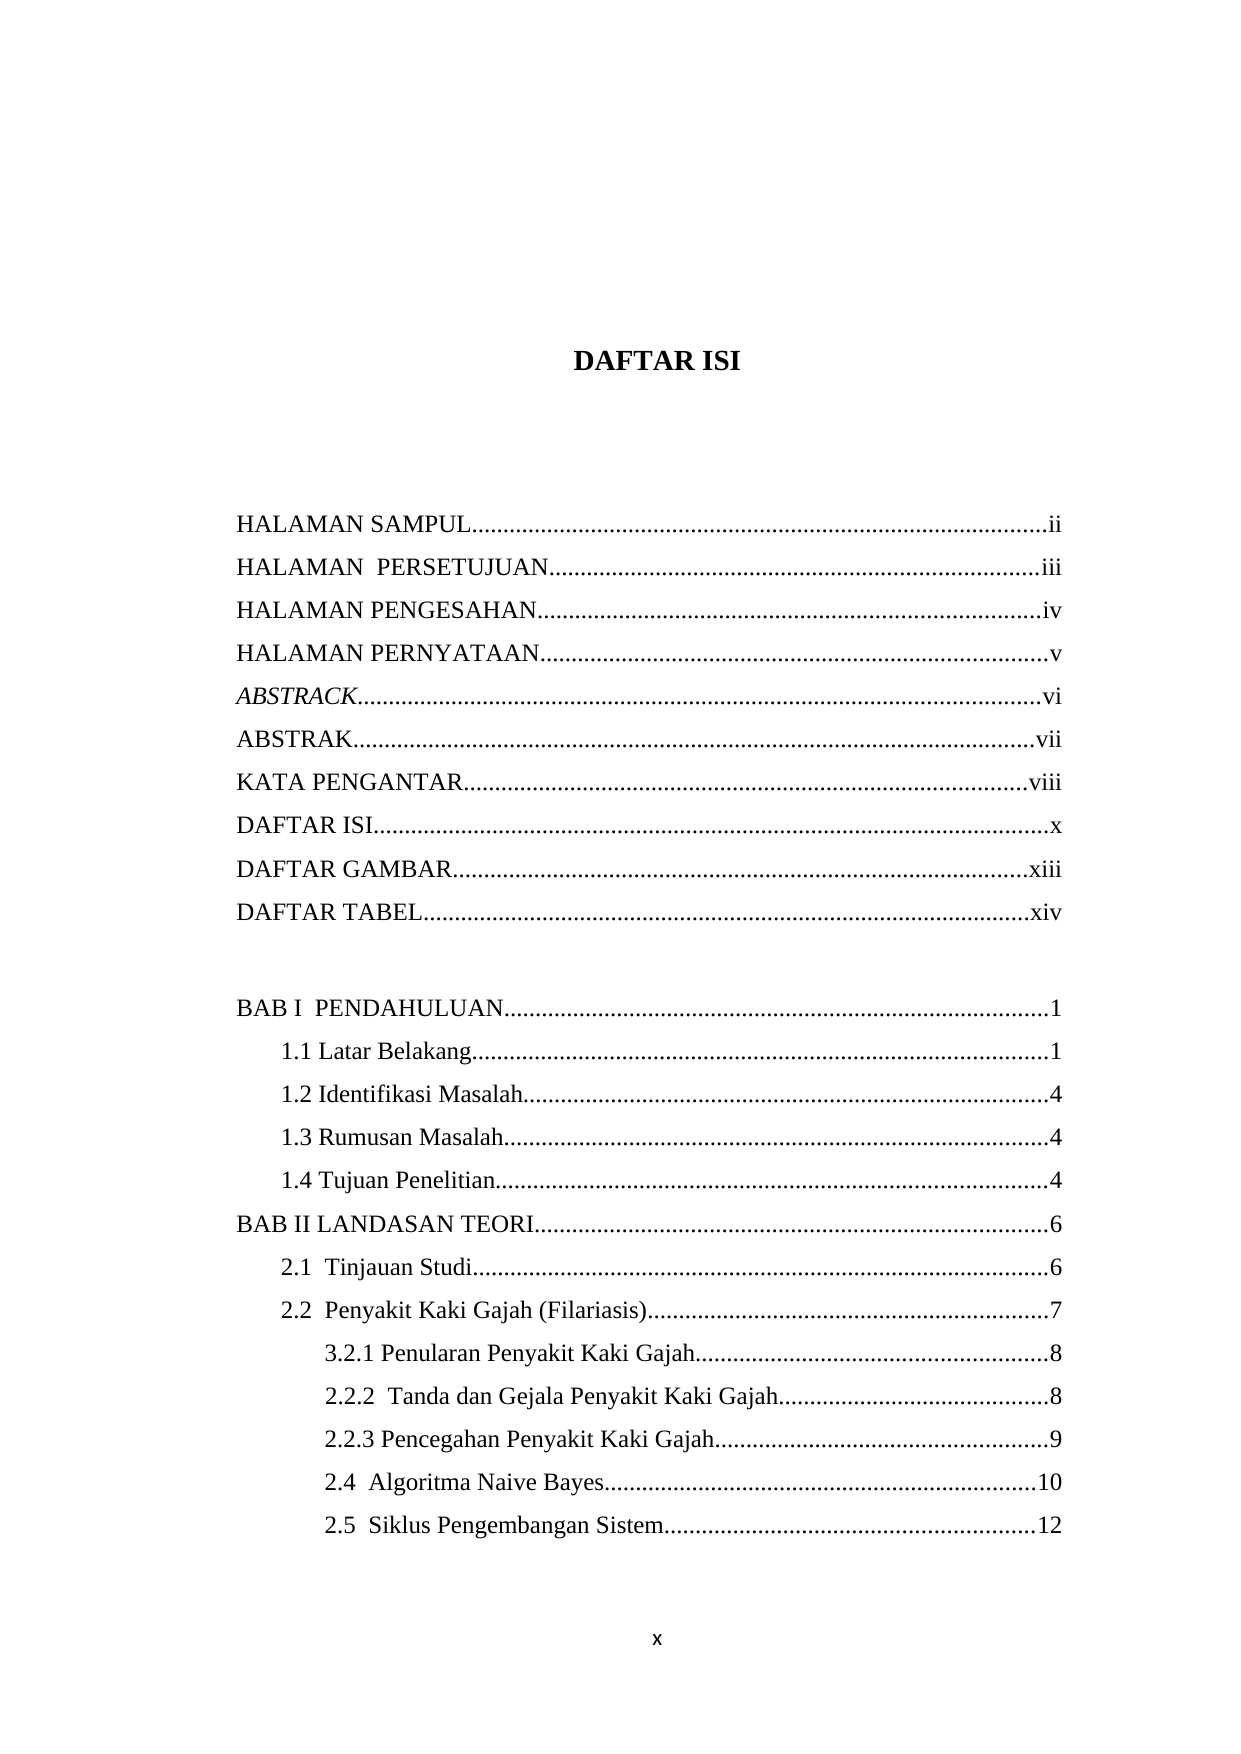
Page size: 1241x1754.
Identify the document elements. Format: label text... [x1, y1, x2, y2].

text 2.1 Tinjauan Studi 6 [236, 1252, 1078, 1281]
text 3.2.1 Penularan Penyakit Kaki Gajah 8 [236, 1338, 1078, 1367]
text 1.3 Rumusan Masalah 4 [236, 1122, 1078, 1151]
text 2.2.3 Pencegahan Penyakit Kaki Gajah 9 [236, 1424, 1078, 1453]
text 1.1 Latar Belakang 1 [236, 1036, 1078, 1065]
text BAB I PENDAHULUAN 1 [236, 993, 1078, 1022]
text 2.2 Penyakit Kaki Gajah (Filariasis) 7 [236, 1295, 1078, 1324]
text 1.2 Identifikasi Masalah 4 [236, 1079, 1078, 1108]
text 2.4 Algoritma Naive Bayes 10 [236, 1467, 1078, 1496]
text 2.5 Siklus Pengembangan Sistem 12 [236, 1511, 1078, 1539]
text 2.2.2 Tanda dan Gejala Penyakit Kaki Gajah 8 [236, 1381, 1078, 1410]
text DAFTAR ISI [236, 343, 1078, 377]
text 1.4 Tujuan Penelitian 4 [236, 1166, 1078, 1194]
text BAB II LANDASAN TEORI 6 [236, 1209, 1078, 1237]
